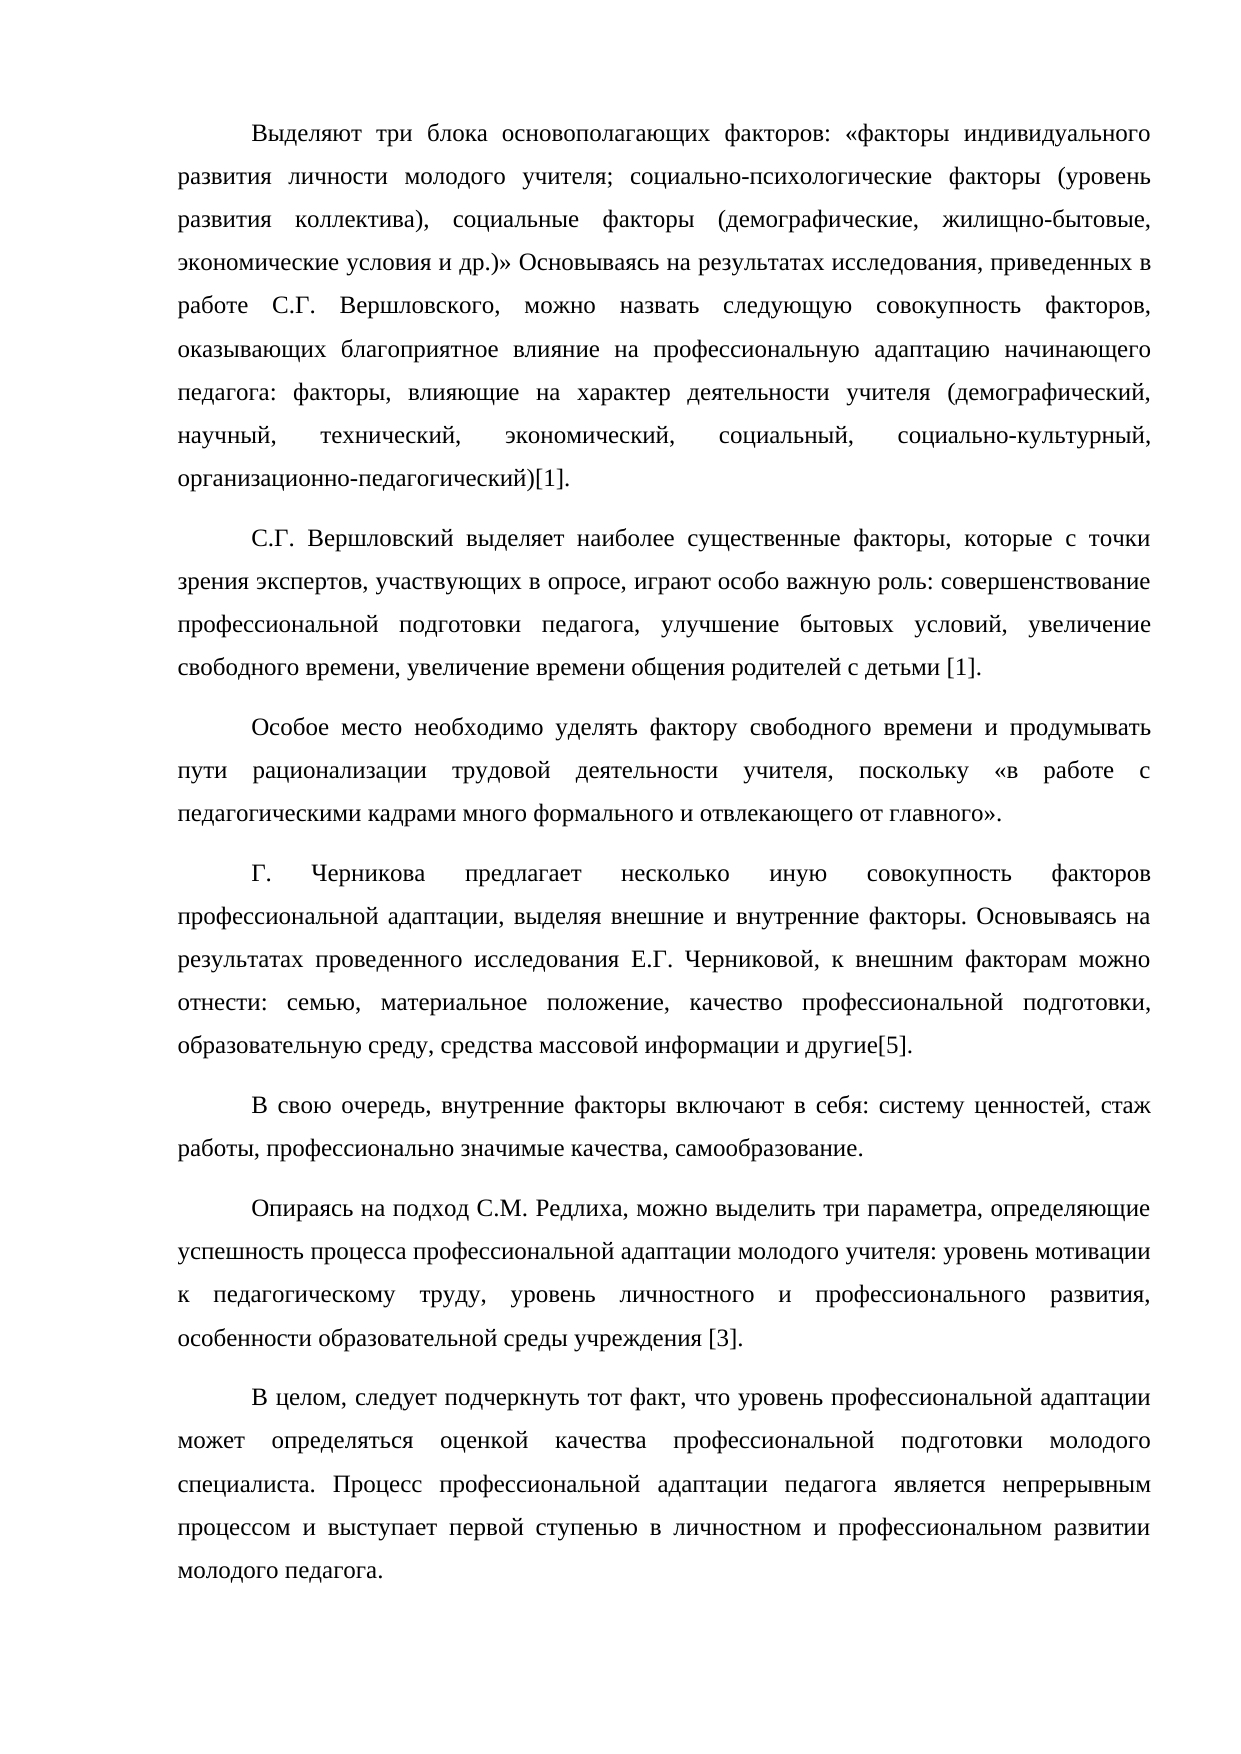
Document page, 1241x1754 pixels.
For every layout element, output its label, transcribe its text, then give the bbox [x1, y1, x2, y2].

text В свою очередь, внутренние факторы включают в себя: систему ценностей, стаж работы, профессионально значимые качества, самообразование. [177, 1090, 1152, 1162]
text Особое место необходимо уделять фактору свободного времени и продумывать пути рационализации трудовой деятельности учителя, поскольку «в работе с педагогическими кадрами много формального и отвлекающего от главного». [177, 712, 1152, 827]
text Г. Черникова предлагает несколько иную совокупность факторов профессиональной адаптации, выделяя внешние и внутренние факторы. Основываясь на результатах проведенного исследования Е.Г. Черниковой, к внешним факторам можно отнести: семью, материальное положение, качество профессиональной подготовки, образовательную среду, средства массовой информации и другие[5]. [177, 858, 1152, 1059]
text Опираясь на подход С.М. Редлиха, можно выделить три параметра, определяющие успешность процесса профессиональной адаптации молодого учителя: уровень мотивации к педагогическому труду, уровень личностного и профессионального развития, особенности образовательной среды учреждения [3]. [177, 1193, 1152, 1351]
text Выделяют три блока основополагающих факторов: «факторы индивидуального развития личности молодого учителя; социально-психологические факторы (уровень развития коллектива), социальные факторы (демографические, жилищно-бытовые, экономические условия и др.)» Основываясь на результатах исследования, приведенных в работе С.Г. Вершловского, можно назвать следующую совокупность факторов, оказывающих благоприятное влияние на профессиональную адаптацию начинающего педагога: факторы, влияющие на характер деятельности учителя (демографический, научный, технический, экономический, социальный, социально-культурный, организационно-педагогический)[1]. [177, 118, 1152, 492]
text С.Г. Вершловский выделяет наиболее существенные факторы, которые с точки зрения экспертов, участвующих в опросе, играют особо важную роль: совершенствование профессиональной подготовки педагога, улучшение бытовых условий, увеличение свободного времени, увеличение времени общения родителей с детьми [1]. [177, 523, 1152, 681]
text В целом, следует подчеркнуть тот факт, что уровень профессиональной адаптации может определяться оценкой качества профессиональной подготовки молодого специалиста. Процесс профессиональной адаптации педагога является непрерывным процессом и выступает первой ступенью в личностном и профессиональном развитии молодого педагога. [177, 1382, 1152, 1584]
